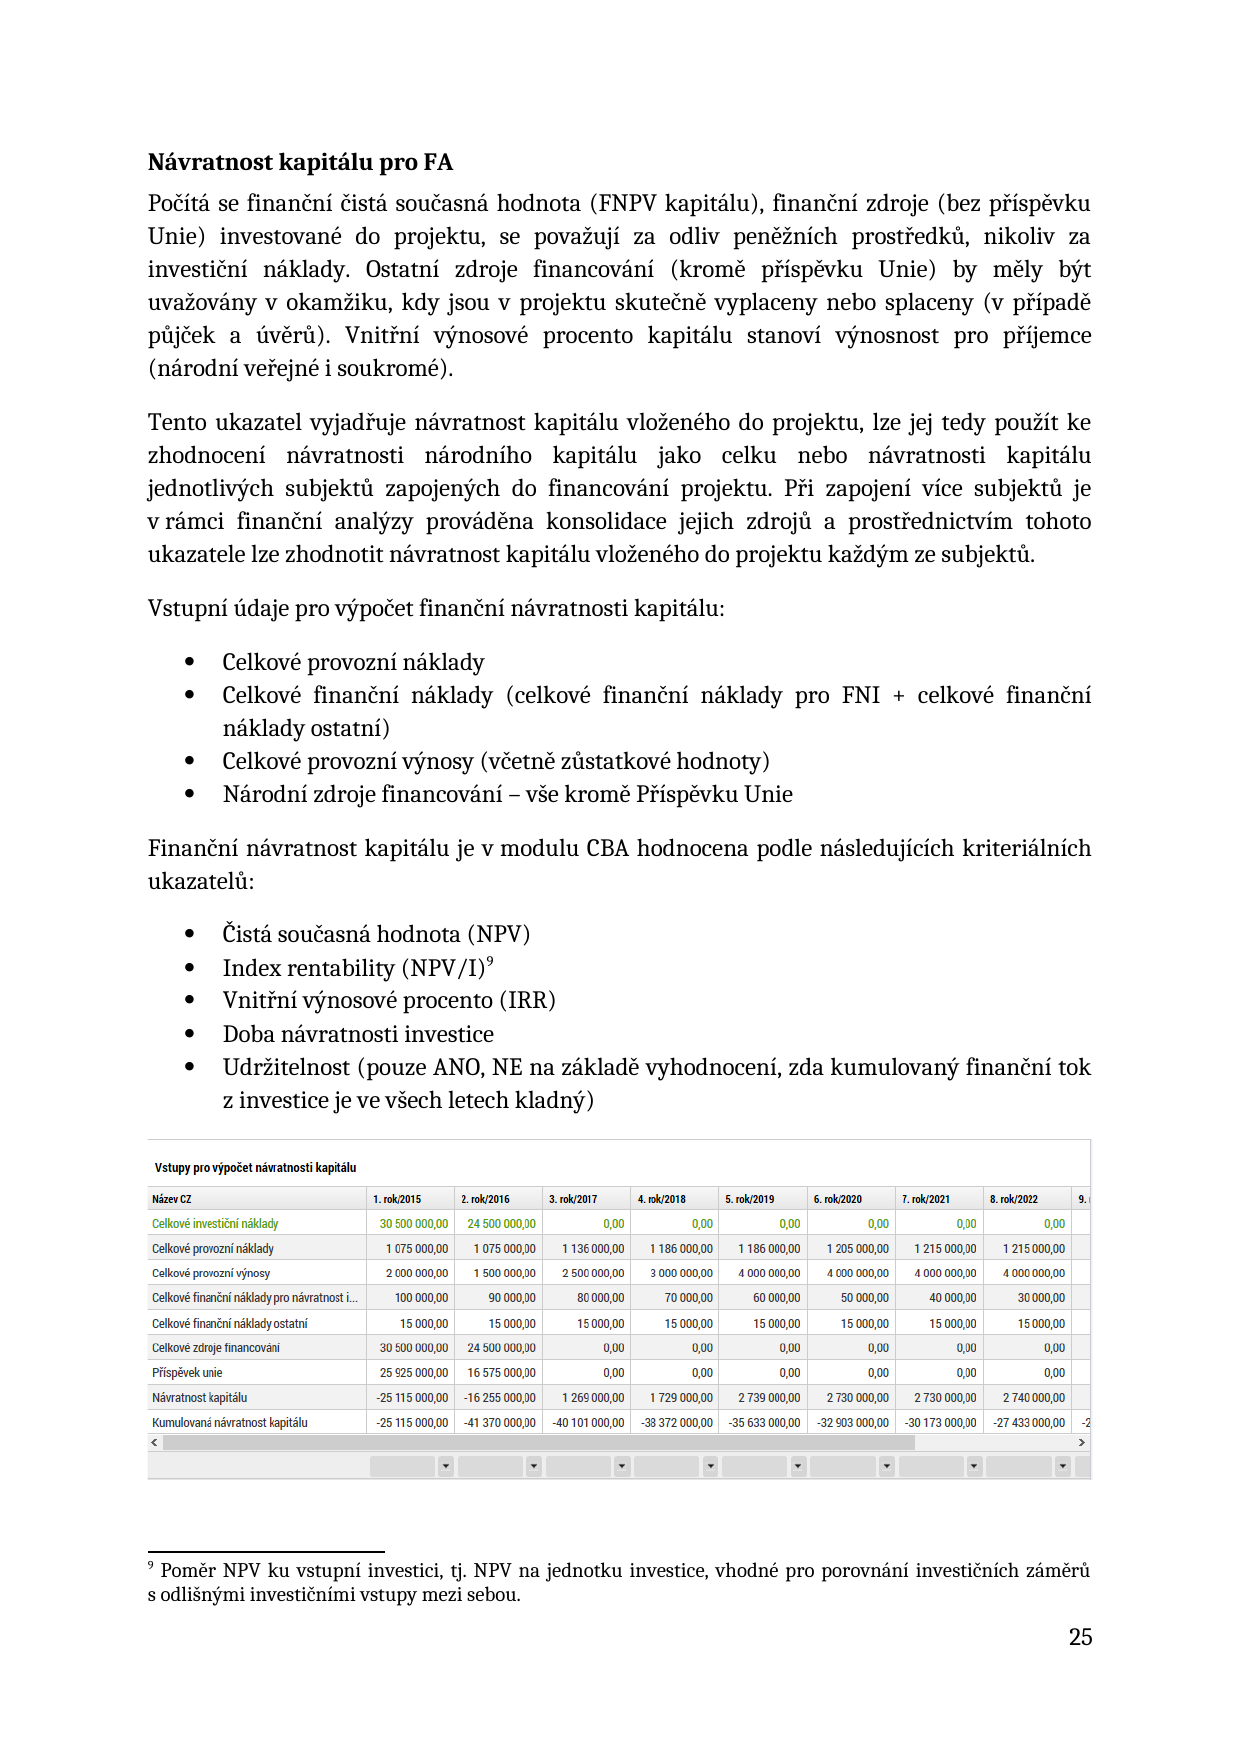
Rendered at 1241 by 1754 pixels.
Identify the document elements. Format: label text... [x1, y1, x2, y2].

list Doba návratnosti investice [185, 1019, 1093, 1048]
text Vstupní údaje pro výpočet finanční návratnosti kapitálu: [148, 594, 1093, 622]
text Počítá se finanční čistá současná hodnota (FNPV kapitálu), finanční zdroje (bez příspěvku Unie) investované do projektu, se považují za odliv peněžních prostředků, nikoliv za investiční náklady. Ostatní zdroje financování (kromě příspěvku Unie) by měly být uvažovány v okamžiku, kdy jsou v projektu skutečně vyplaceny nebo splaceny (v případě půjček a úvěrů). Vnitřní výnosové procento kapitálu stanoví výnosnost pro příjemce (národní veřejné i soukromé). [148, 189, 1093, 383]
list Celkové finanční náklady (celkové finanční náklady pro FNI + celkové finanční náklady ostatní) [185, 681, 1093, 742]
subtitle Návratnost kapitálu pro FA [148, 148, 1093, 176]
picture [147, 1139, 1093, 1480]
list Čistá současná hodnota (NPV) [185, 920, 1093, 949]
text Tento ukazatel vyjadřuje návratnost kapitálu vloženého do projektu, lze jej tedy použít ke zhodnocení návratnosti národního kapitálu jako celku nebo návratnosti kapitálu jednotlivých subjektů zapojených do financování projektu. Při zapojení více subjektů je v rámci finanční analýzy prováděna konsolidace jejich zdrojů a prostřednictvím tohoto ukazatele lze zhodnotit návratnost kapitálu vloženého do projektu každým ze subjektů. [148, 408, 1093, 569]
list Celkové provozní výnosy (včetně zůstatkové hodnoty) [185, 747, 1093, 775]
list Celkové provozní náklady [185, 648, 1093, 676]
list Národní zdroje financování – vše kromě Příspěvku Unie [185, 780, 1093, 808]
list Vnitřní výnosové procento (IRR) [185, 986, 1093, 1015]
list Index rentability (NPV/I) [185, 953, 1093, 982]
text Finanční návratnost kapitálu je v modulu CBA hodnocena podle následujících kriteriálních ukazatelů: [148, 833, 1093, 895]
list Udržitelnost (pouze ANO, NE na základě vyhodnocení, zda kumulovaný finanční tok z investice je ve všech letech kladný) [185, 1052, 1093, 1114]
